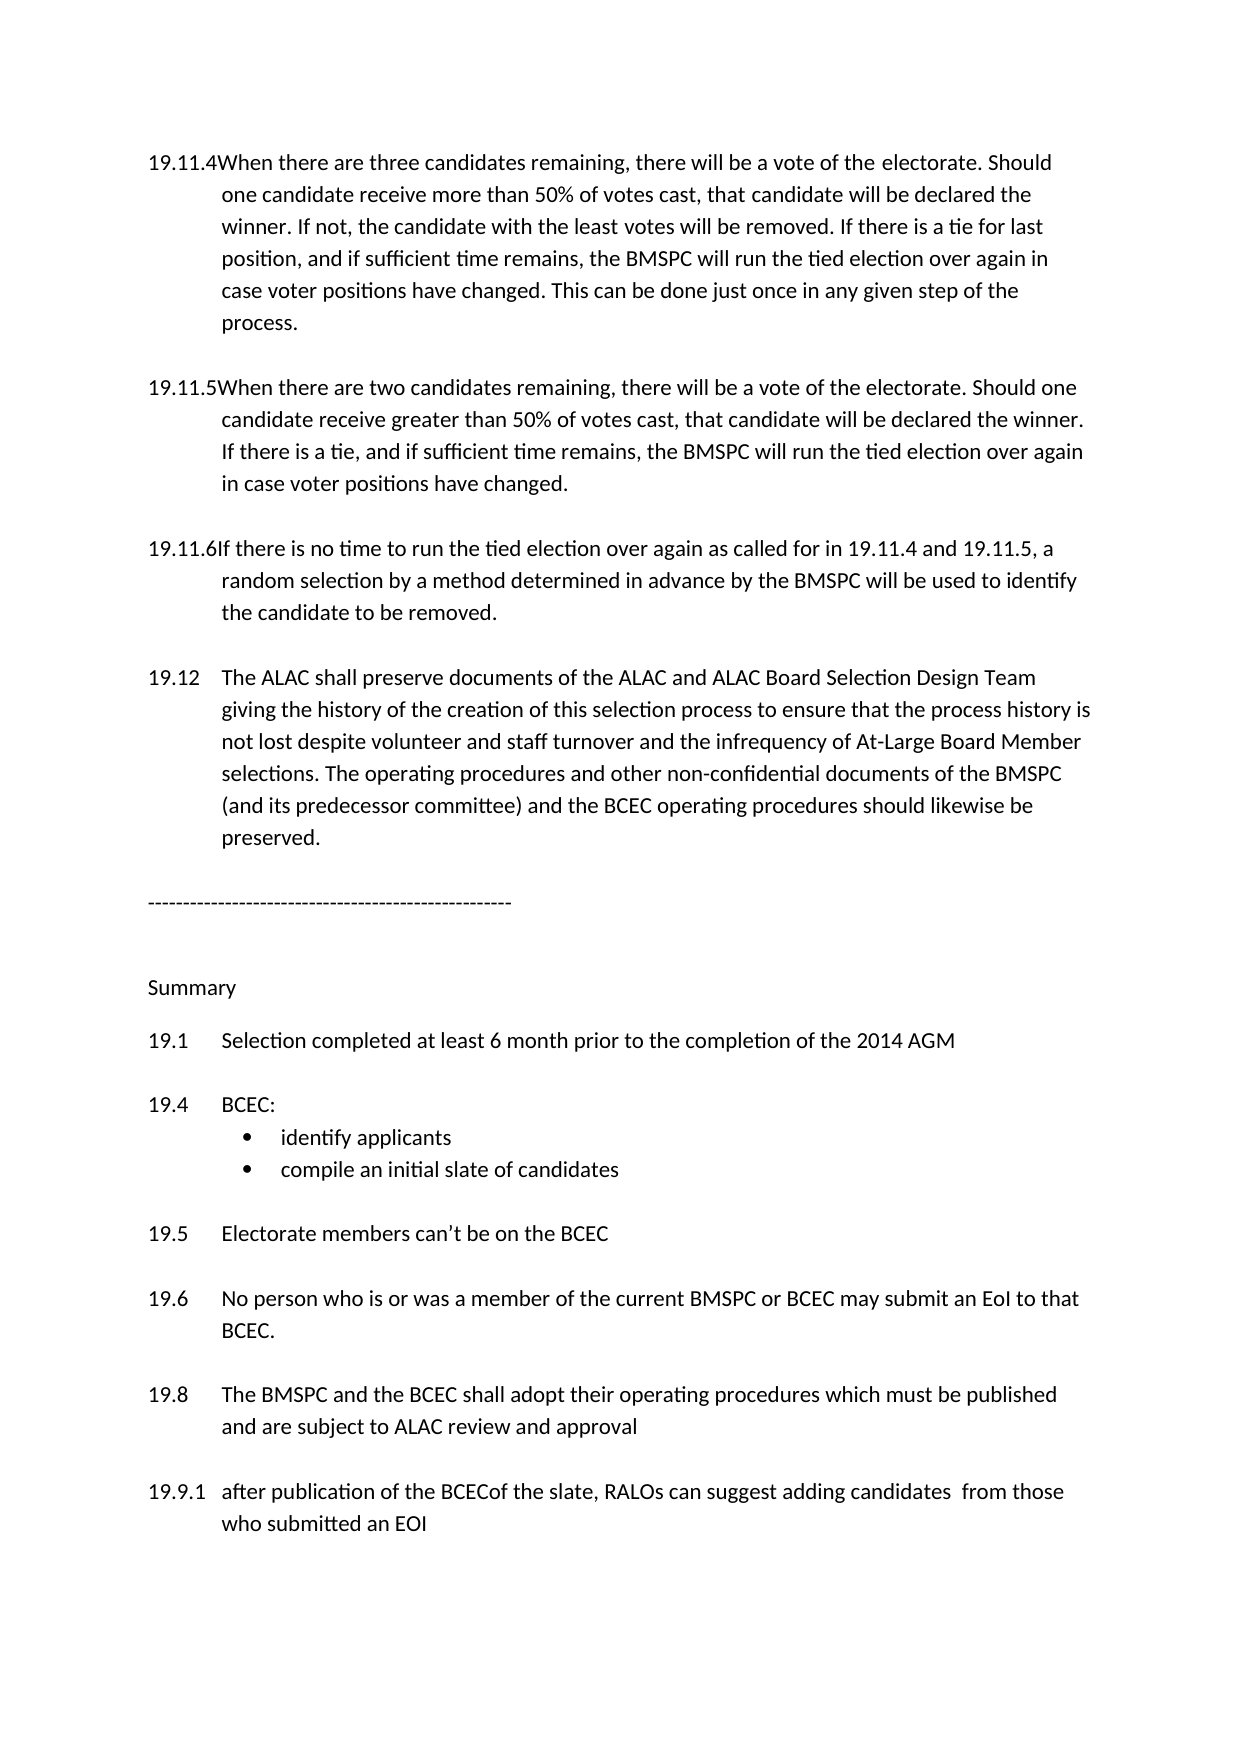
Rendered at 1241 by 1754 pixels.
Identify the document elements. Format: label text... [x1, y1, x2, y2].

text ---------------------------------------------------- [148, 888, 1093, 916]
text 19.12 The ALAC shall preserve documents of the ALAC and ALAC Board Selection Design Team giving the history of the creation of this selection process to ensure that the process history is not lost despite volunteer and staff turnover and the infrequency of At-Large Board Member selections. The operating procedures and other non-confidential documents of the BMSPC (and its predecessor committee) and the BCEC operating procedures should likewise be preserved. [148, 663, 1093, 852]
list compile an initial slate of candidates [243, 1155, 1093, 1183]
text Summary [148, 973, 1093, 1001]
text 19.4 BCEC: [148, 1091, 1093, 1118]
text 19.8 The BMSPC and the BCEC shall adopt their operating procedures which must be published and are subject to ALAC review and approval [148, 1380, 1093, 1440]
text 19.6 No person who is or was a member of the current BMSPC or BCEC may submit an EoI to that BCEC. [148, 1284, 1093, 1344]
text 19.11.6If there is no time to run the tied election over again as called for in 19.11.4 and 19.11.5, a random selection by a method determined in advance by the BMSPC will be used to identify the candidate to be removed. [148, 534, 1093, 626]
text 19.9.1 after publication of the BCECof the slate, RALOs can suggest adding candidates from those who submitted an EOI [148, 1477, 1093, 1537]
text 19.11.5When there are two candidates remaining, there will be a vote of the electorate. Should one candidate receive greater than 50% of votes cast, that candidate will be declared the winner. If there is a tie, and if sufficient time remains, the BMSPC will run the tied election over again in case voter positions have changed. [148, 373, 1093, 497]
text 19.11.4When there are three candidates remaining, there will be a vote of the electorate. Should one candidate receive more than 50% of votes cast, that candidate will be declared the winner. If not, the candidate with the least votes will be removed. If there is a tie for last position, and if sufficient time remains, the BMSPC will run the tied election over again in case voter positions have changed. This can be done just once in any given step of the process. [148, 148, 1093, 337]
list identify applicants [243, 1123, 1093, 1151]
text 19.1 Selection completed at least 6 month prior to the completion of the 2014 AGM [148, 1026, 1093, 1054]
text 19.5 Electorate members can’t be on the BCEC [148, 1219, 1093, 1247]
